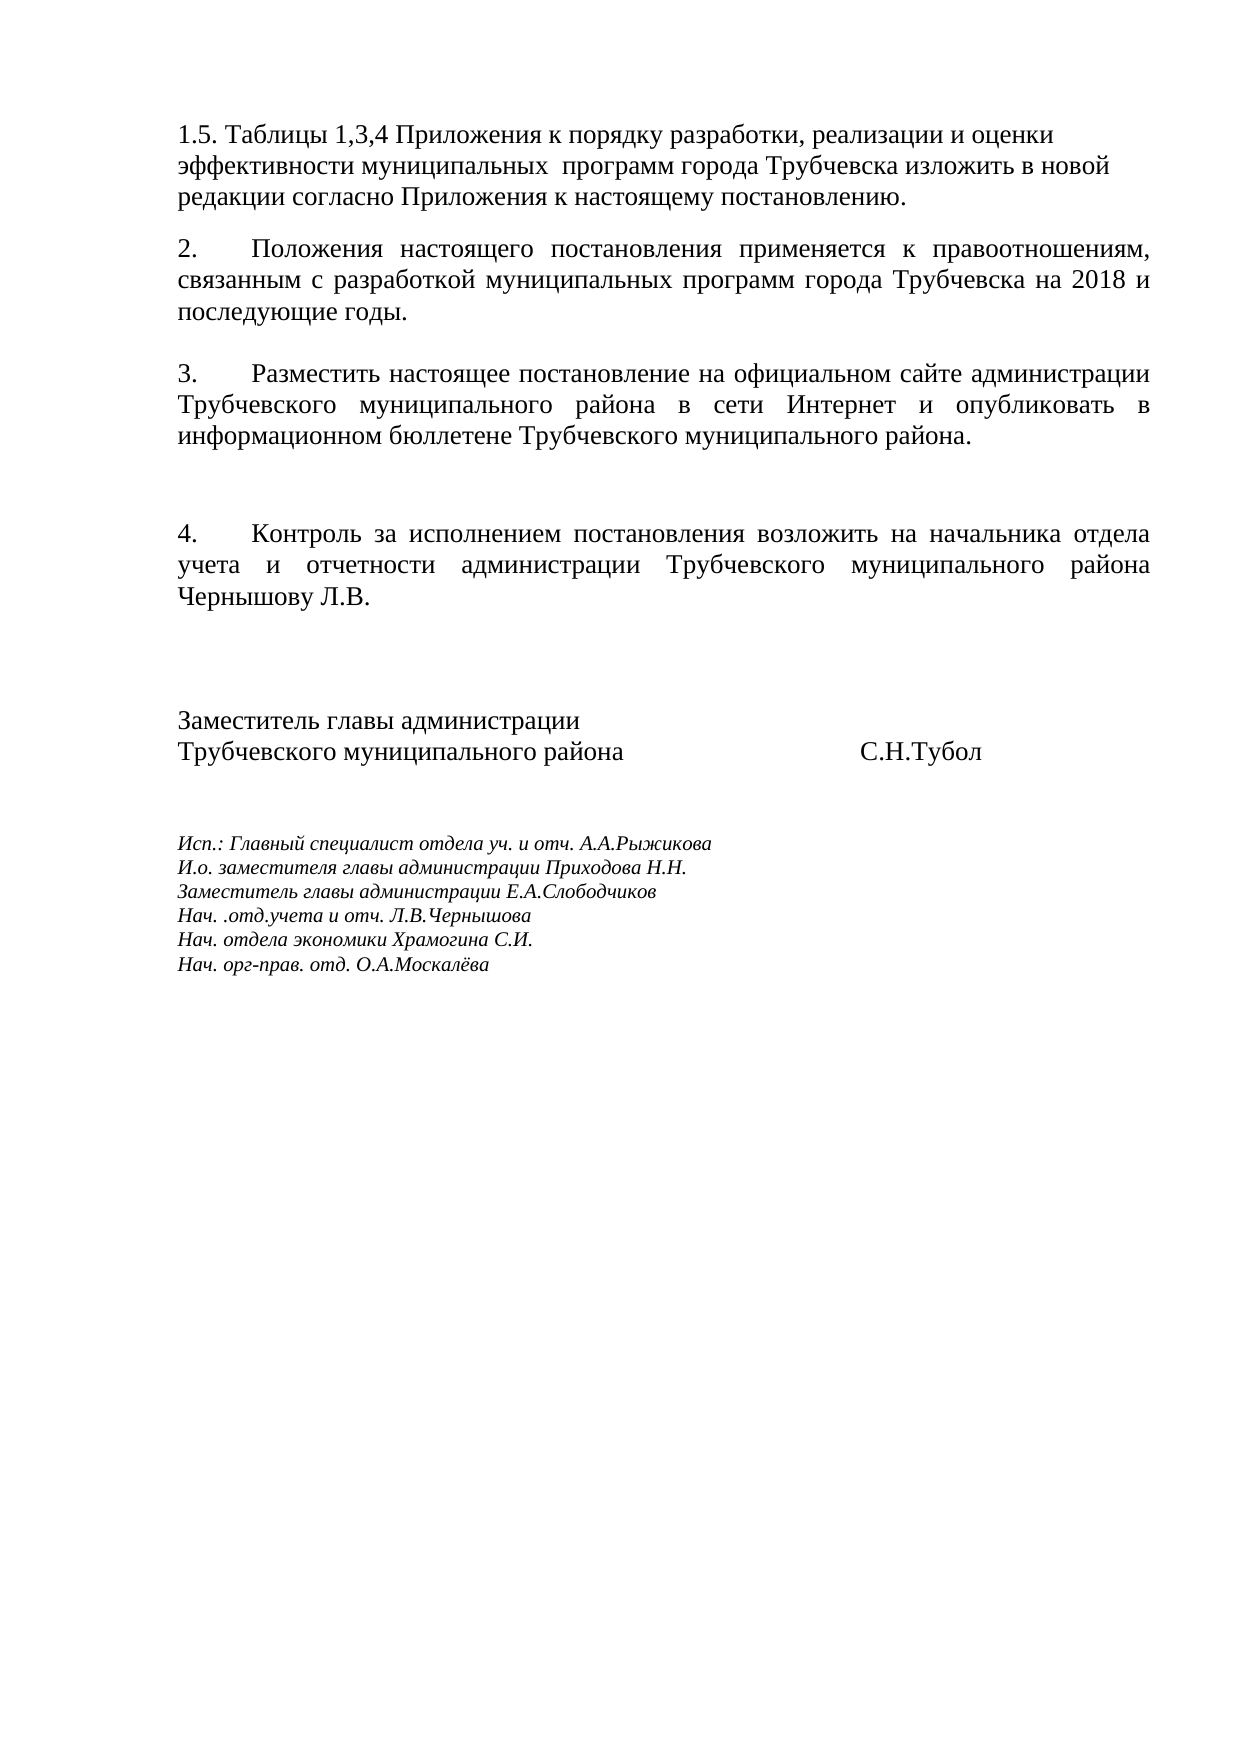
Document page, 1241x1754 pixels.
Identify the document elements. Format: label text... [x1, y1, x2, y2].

text Нач. .отд.учета и отч. Л.В.Чернышова [177, 903, 1152, 927]
text Трубчевского муниципального района С.Н.Тубол [177, 735, 1152, 766]
text Нач. отдела экономики Храмогина С.И. [177, 927, 1152, 951]
list Разместить настоящее постановление на официальном сайте администрации Трубчевского муниципального района в сети Интернет и опубликовать в информационном бюллетене Трубчевского муниципального района. [177, 357, 1152, 450]
text Заместитель главы администрации Е.А.Слободчиков [177, 879, 1152, 903]
text И.о. заместителя главы администрации Приходова Н.Н. [177, 855, 1152, 879]
list Положения настоящего постановления применяется к правоотношениям, связанным с разработкой муниципальных программ города Трубчевска на 2018 и последующие годы. [177, 232, 1152, 326]
list Контроль за исполнением постановления возложить на начальника отдела учета и отчетности администрации Трубчевского муниципального района Чернышову Л.В. [177, 517, 1152, 611]
text 1.5. Таблицы 1,3,4 Приложения к порядку разработки, реализации и оценки эффективности муниципальных программ города Трубчевска изложить в новой редакции согласно Приложения к настоящему постановлению. [177, 118, 1152, 212]
text Нач. орг-прав. отд. О.А.Москалёва [177, 951, 1152, 976]
text Исп.: Главный специалист отдела уч. и отч. А.А.Рыжикова [177, 831, 1152, 855]
text Заместитель главы администрации [177, 704, 1152, 735]
